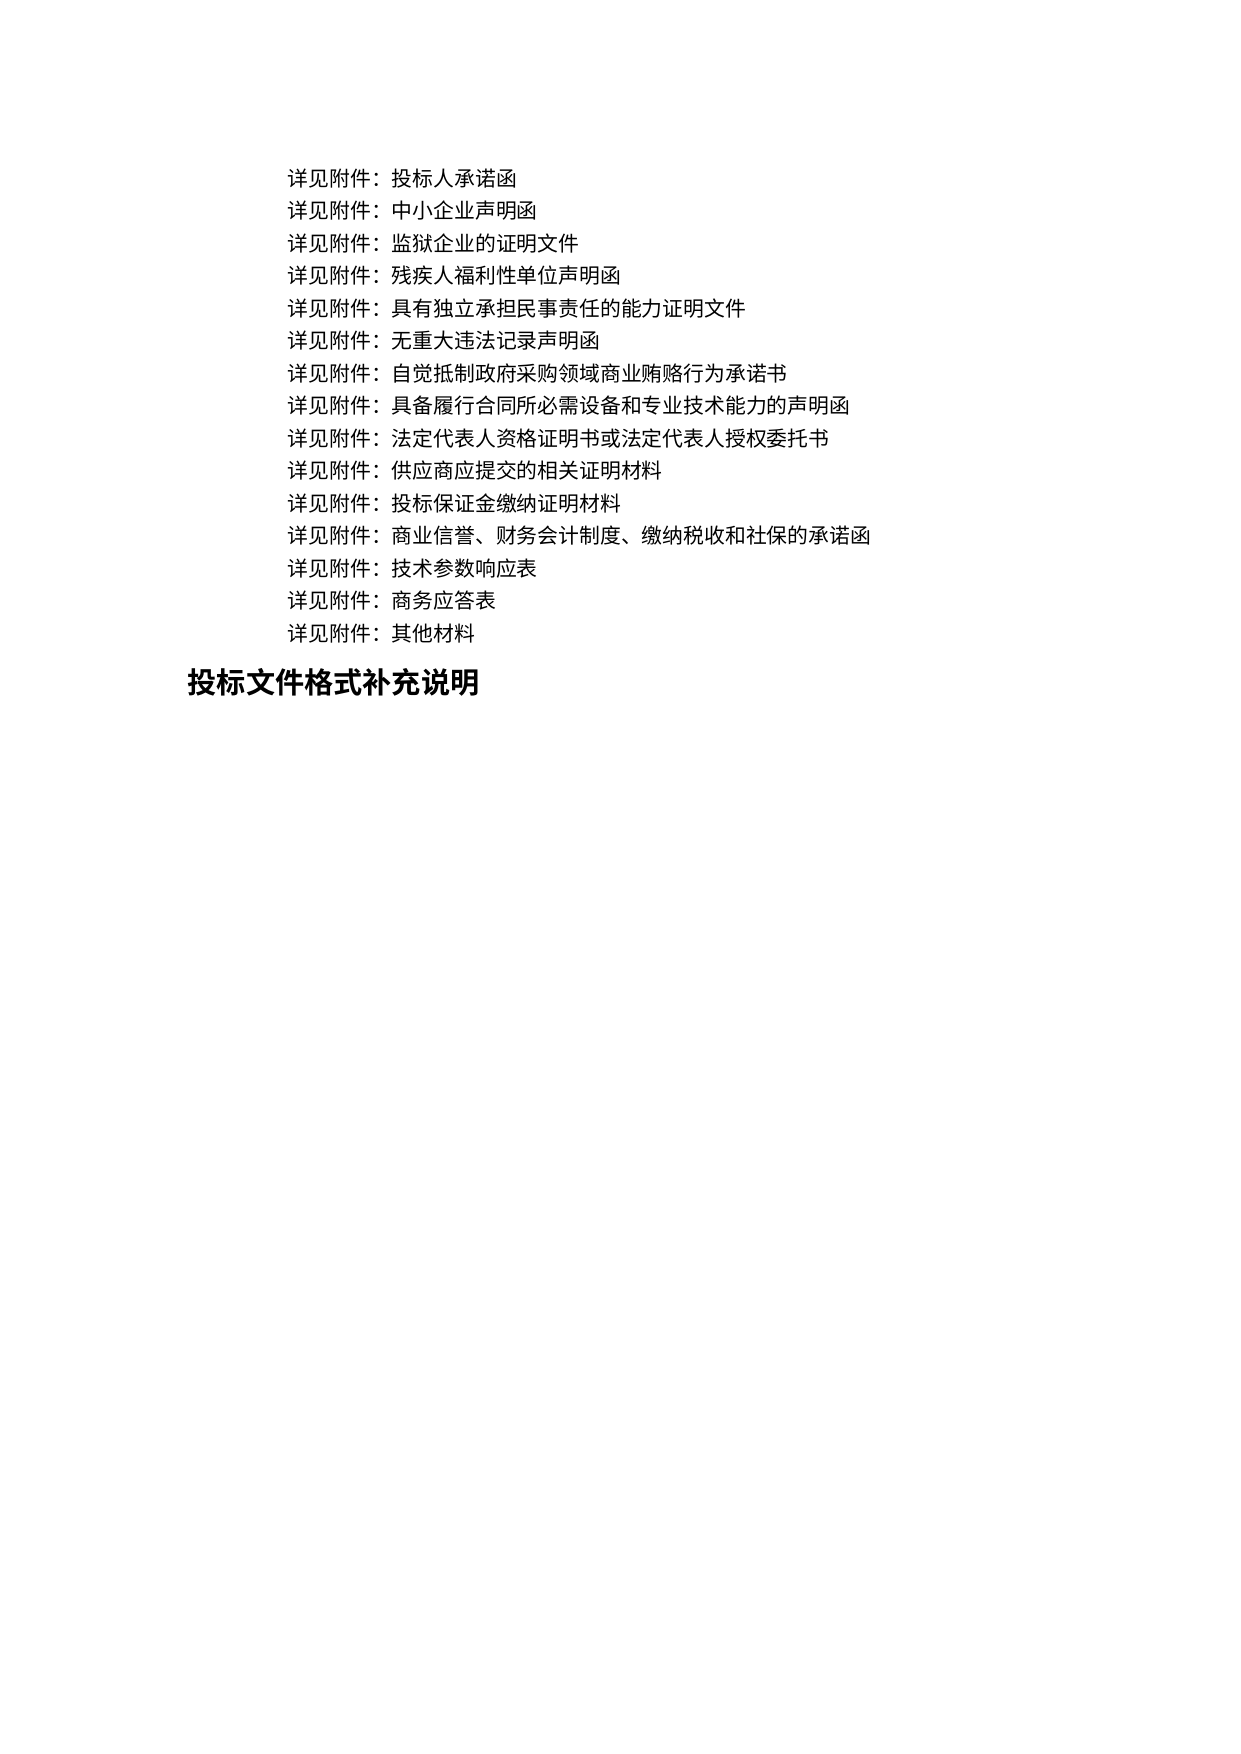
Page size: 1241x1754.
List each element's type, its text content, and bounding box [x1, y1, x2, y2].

text 详见附件：投标人承诺函 [187, 162, 1053, 194]
text 详见附件：商业信誉、财务会计制度、缴纳税收和社保的承诺函 [187, 519, 1053, 552]
text 详见附件：监狱企业的证明文件 [187, 227, 1053, 259]
text 详见附件：法定代表人资格证明书或法定代表人授权委托书 [187, 422, 1053, 454]
text 详见附件：商务应答表 [187, 584, 1053, 617]
text 投标文件格式补充说明 [187, 649, 1053, 714]
text 详见附件：残疾人福利性单位声明函 [187, 259, 1053, 292]
text 详见附件：投标保证金缴纳证明材料 [187, 487, 1053, 519]
text 详见附件：其他材料 [187, 617, 1053, 649]
text 详见附件：无重大违法记录声明函 [187, 324, 1053, 357]
text 详见附件：自觉抵制政府采购领域商业贿赂行为承诺书 [187, 357, 1053, 389]
text 详见附件：具备履行合同所必需设备和专业技术能力的声明函 [187, 389, 1053, 422]
text 详见附件：技术参数响应表 [187, 552, 1053, 584]
text 详见附件：供应商应提交的相关证明材料 [187, 454, 1053, 487]
text 详见附件：中小企业声明函 [187, 194, 1053, 227]
text 详见附件：具有独立承担民事责任的能力证明文件 [187, 292, 1053, 324]
